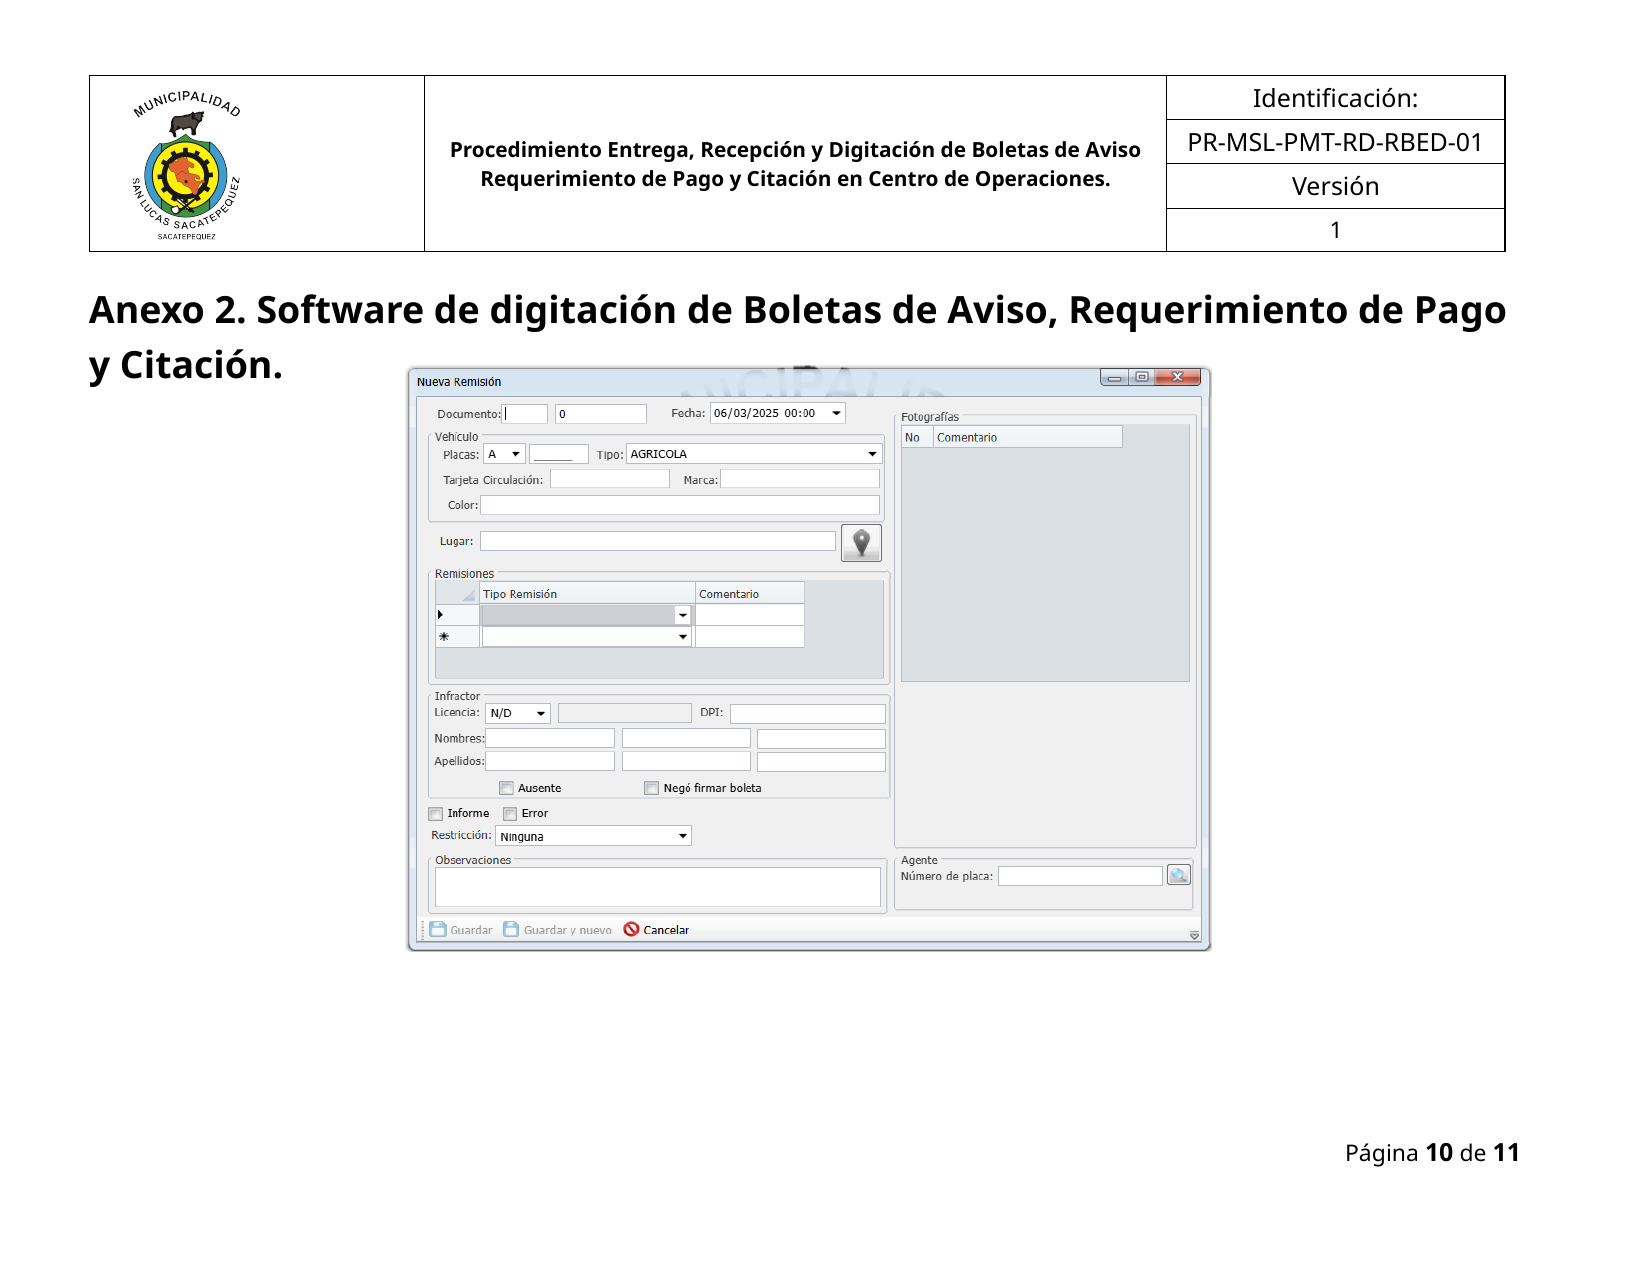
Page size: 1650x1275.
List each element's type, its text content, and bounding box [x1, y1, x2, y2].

picture [397, 390, 1213, 952]
text Anexo 2. Software de digitación de Boletas de Aviso, Requerimiento de Pago y Citación.Anexo 3. Rendición de Boletas de Aviso, Requerimiento de Pago y Citación en Portal de Gobiernos Locales [89, 284, 1521, 390]
picture [132, 91, 240, 240]
